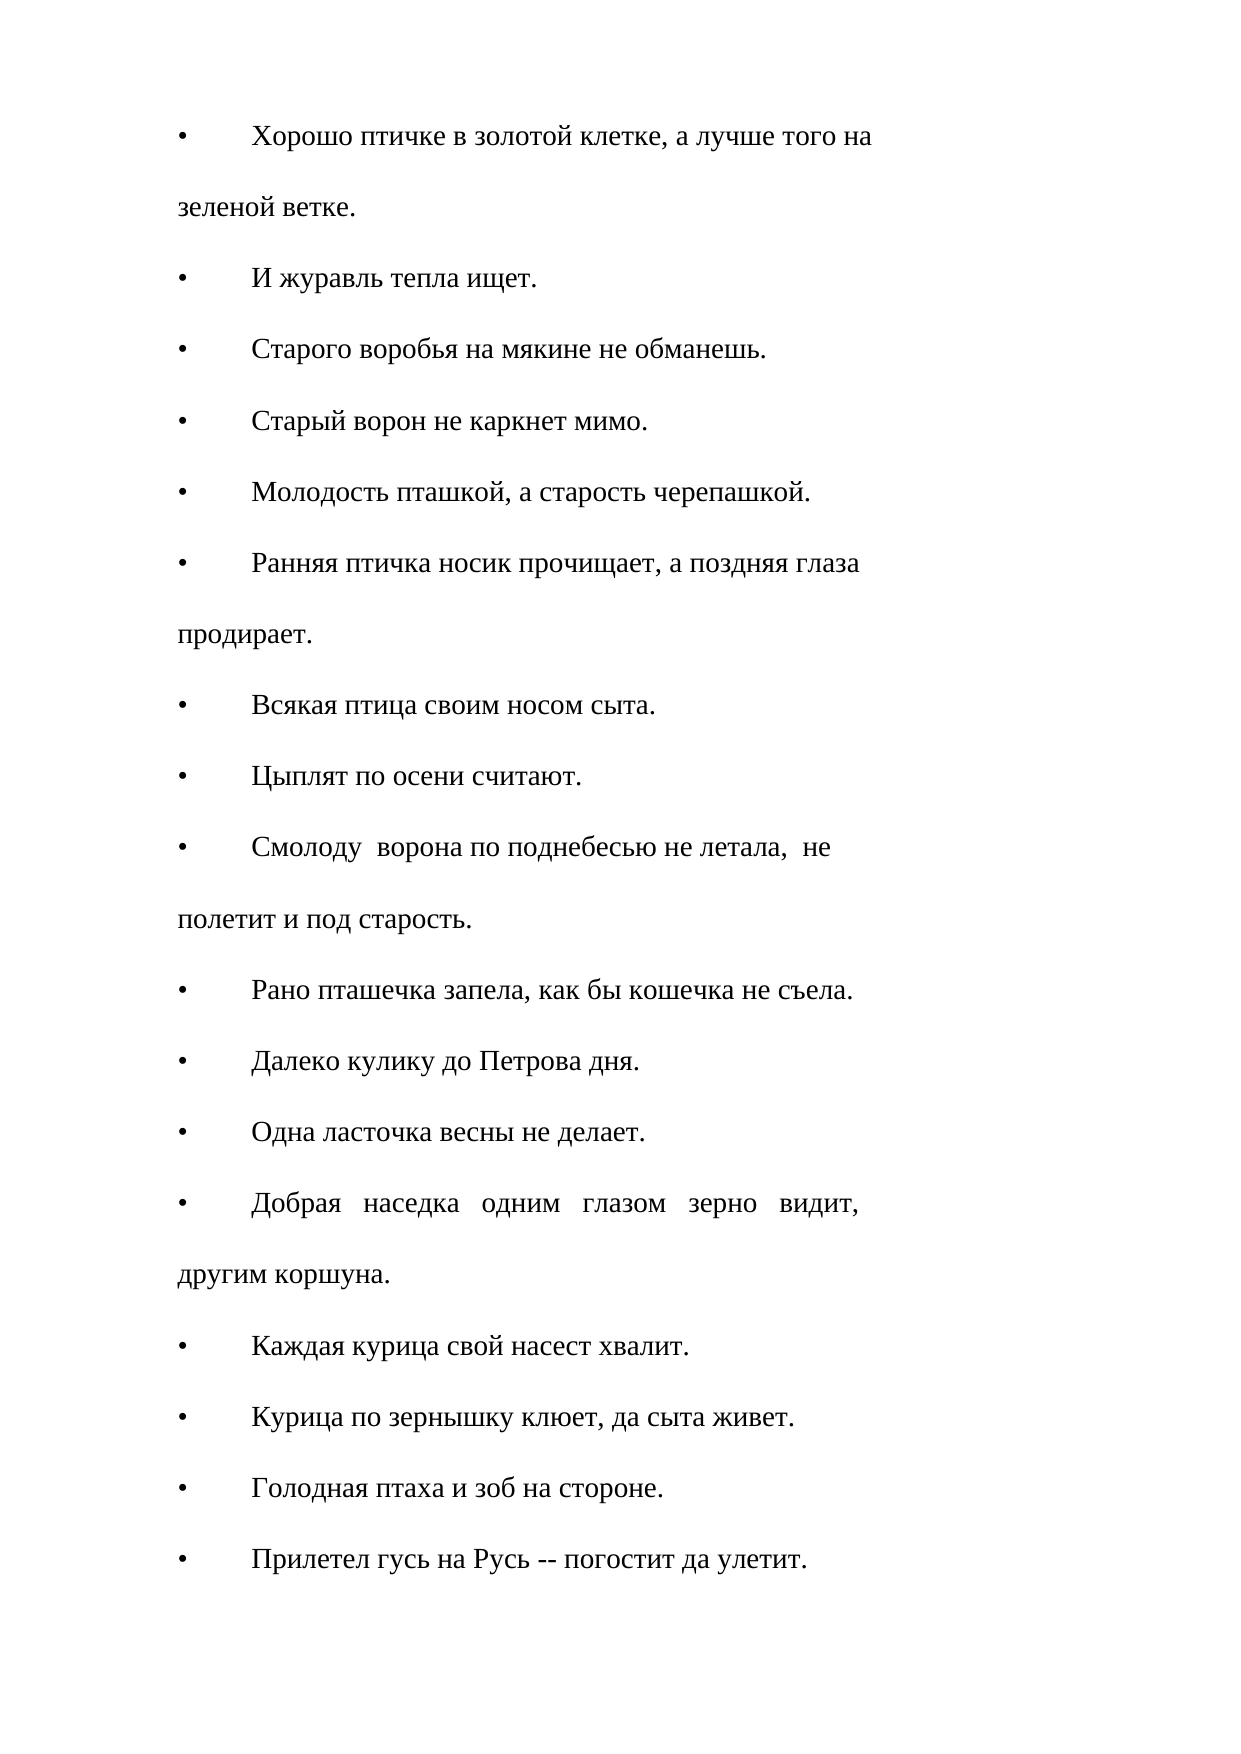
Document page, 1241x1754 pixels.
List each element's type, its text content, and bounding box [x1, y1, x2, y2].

text • Старого воробья на мякине не обманешь. [177, 332, 1152, 365]
text • Прилетел гусь на Русь -- погостит да улетит. [177, 1541, 1152, 1574]
text • Хорошо птичке в золотой клетке, а лучше того на [177, 118, 1152, 152]
text • Голодная птаха и зоб на стороне. [177, 1470, 1152, 1503]
text • Цыплят по осени считают. [177, 758, 1152, 792]
text • Всякая птица своим носом сыта. [177, 687, 1152, 721]
text зеленой ветке. [177, 189, 1152, 223]
text • И журавль тепла ищет. [177, 260, 1152, 294]
text • Рано пташечка запела, как бы кошечка не съела. [177, 972, 1152, 1005]
text • Ранняя птичка носик прочищает, а поздняя глаза [177, 545, 1152, 578]
text • Курица по зернышку клюет, да сыта живет. [177, 1399, 1152, 1432]
text • Далеко кулику до Петрова дня. [177, 1043, 1152, 1077]
text • Смолоду ворона по поднебесью не летала, не [177, 829, 1152, 863]
text • Каждая курица свой насест хвалит. [177, 1328, 1152, 1361]
text • Добрая наседка одним глазом зерно видит, [177, 1185, 1152, 1219]
text • Старый ворон не каркнет мимо. [177, 403, 1152, 436]
text полетит и под старость. [177, 901, 1152, 934]
text продирает. [177, 616, 1152, 650]
text другим коршуна. [177, 1256, 1152, 1290]
text • Одна ласточка весны не делает. [177, 1114, 1152, 1148]
text • Молодость пташкой, а старость черепашкой. [177, 474, 1152, 507]
